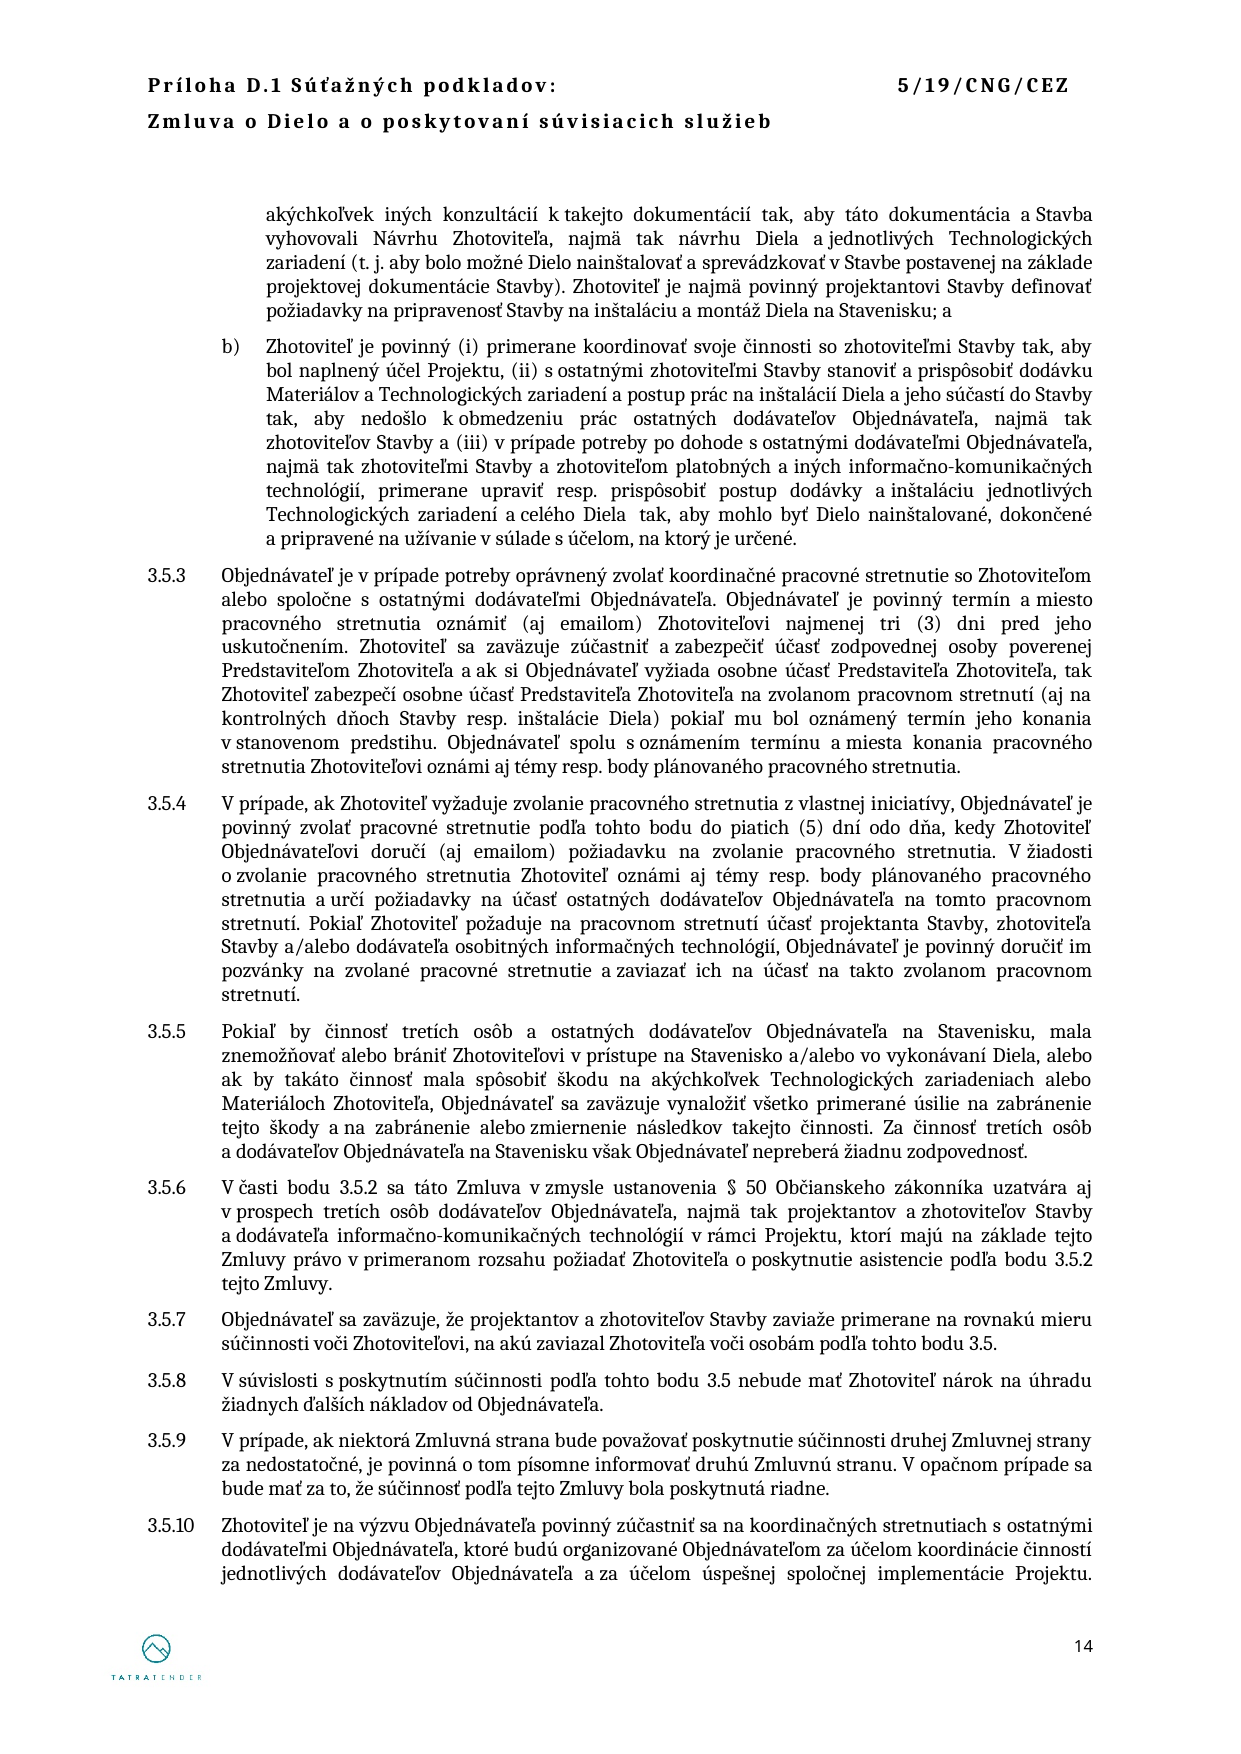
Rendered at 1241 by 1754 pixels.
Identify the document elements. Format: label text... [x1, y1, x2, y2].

list V súvislosti s poskytnutím súčinnosti podľa tohto bodu 3.5 nebude mať Zhotoviteľ nárok na úhradu žiadnych ďalších nákladov od Objednávateľa. [148, 1368, 1093, 1416]
picture [90, 1610, 222, 1704]
list Pokiaľ by činnosť tretích osôb a ostatných dodávateľov Objednávateľa na Stavenisku, mala znemožňovať alebo brániť Zhotoviteľovi v prístupe na Stavenisko a/alebo vo vykonávaní Diela, alebo ak by takáto činnosť mala spôsobiť škodu na akýchkoľvek Technologických zariadeniach alebo Materiáloch Zhotoviteľa, Objednávateľ sa zaväzuje vynaložiť všetko primerané úsilie na zabránenie tejto škody a na zabránenie alebo zmiernenie následkov takejto činnosti. Za činnosť tretích osôb a dodávateľov Objednávateľa na Stavenisku však Objednávateľ nepreberá žiadnu zodpovednosť. [148, 1019, 1093, 1163]
list V časti bodu 3.5.2 sa táto Zmluva v zmysle ustanovenia § 50 Občianskeho zákonníka uzatvára aj v prospech tretích osôb dodávateľov Objednávateľa, najmä tak projektantov a zhotoviteľov Stavby a dodávateľa informačno-komunikačných technológií v rámci Projektu, ktorí majú na základe tejto Zmluvy právo v primeranom rozsahu požiadať Zhotoviteľa o poskytnutie asistencie podľa bodu 3.5.2 tejto Zmluvy. [148, 1176, 1093, 1296]
list Objednávateľ je v prípade potreby oprávnený zvolať koordinačné pracovné stretnutie so Zhotoviteľom alebo spoločne s ostatnými dodávateľmi Objednávateľa. Objednávateľ je povinný termín a miesto pracovného stretnutia oznámiť (aj emailom) Zhotoviteľovi najmenej tri (3) dni pred jeho uskutočnením. Zhotoviteľ sa zaväzuje zúčastniť a zabezpečiť účasť zodpovednej osoby poverenej Predstaviteľom Zhotoviteľa a ak si Objednávateľ vyžiada osobne účasť Predstaviteľa Zhotoviteľa, tak Zhotoviteľ zabezpečí osobne účasť Predstaviteľa Zhotoviteľa na zvolanom pracovnom stretnutí (aj na kontrolných dňoch Stavby resp. inštalácie Diela) pokiaľ mu bol oznámený termín jeho konania v stanovenom predstihu. Objednávateľ spolu s oznámením termínu a miesta konania pracovného stretnutia Zhotoviteľovi oznámi aj témy resp. body plánovaného pracovného stretnutia. [148, 563, 1093, 779]
list V prípade, ak Zhotoviteľ vyžaduje zvolanie pracovného stretnutia z vlastnej iniciatívy, Objednávateľ je povinný zvolať pracovné stretnutie podľa tohto bodu do piatich (5) dní odo dňa, kedy Zhotoviteľ Objednávateľovi doručí (aj emailom) požiadavku na zvolanie pracovného stretnutia. V žiadosti o zvolanie pracovného stretnutia Zhotoviteľ oznámi aj témy resp. body plánovaného pracovného stretnutia a určí požiadavky na účasť ostatných dodávateľov Objednávateľa na tomto pracovnom stretnutí. Pokiaľ Zhotoviteľ požaduje na pracovnom stretnutí účasť projektanta Stavby, zhotoviteľa Stavby a/alebo dodávateľa osobitných informačných technológií, Objednávateľ je povinný doručiť im pozvánky na zvolané pracovné stretnutie a zaviazať ich na účasť na takto zvolanom pracovnom stretnutí. [148, 791, 1093, 1007]
list V prípade, ak niektorá Zmluvná strana bude považovať poskytnutie súčinnosti druhej Zmluvnej strany za nedostatočné, je povinná o tom písomne informovať druhú Zmluvnú stranu. V opačnom prípade sa bude mať za to, že súčinnosť podľa tejto Zmluvy bola poskytnutá riadne. [148, 1429, 1093, 1501]
list Objednávateľ sa zaväzuje, že projektantov a zhotoviteľov Stavby zaviaže primerane na rovnakú mieru súčinnosti voči Zhotoviteľovi, na akú zaviazal Zhotoviteľa voči osobám podľa tohto bodu 3.5. [148, 1308, 1093, 1356]
list Zhotoviteľ je povinný (i) primerane koordinovať svoje činnosti so zhotoviteľmi Stavby tak, aby bol naplnený účel Projektu, (ii) s ostatnými zhotoviteľmi Stavby stanoviť a prispôsobiť dodávku Materiálov a Technologických zariadení a postup prác na inštalácií Diela a jeho súčastí do Stavby tak, aby nedošlo k obmedzeniu prác ostatných dodávateľov Objednávateľa, najmä tak zhotoviteľov Stavby a (iii) v prípade potreby po dohode s ostatnými dodávateľmi Objednávateľa, najmä tak zhotoviteľmi Stavby a zhotoviteľom platobných a iných informačno-komunikačných technológií, primerane upraviť resp. prispôsobiť postup dodávky a inštaláciu jednotlivých Technologických zariadení a celého Diela tak, aby mohlo byť Dielo nainštalované, dokončené a pripravené na užívanie v súlade s účelom, na ktorý je určené. [221, 335, 1093, 551]
